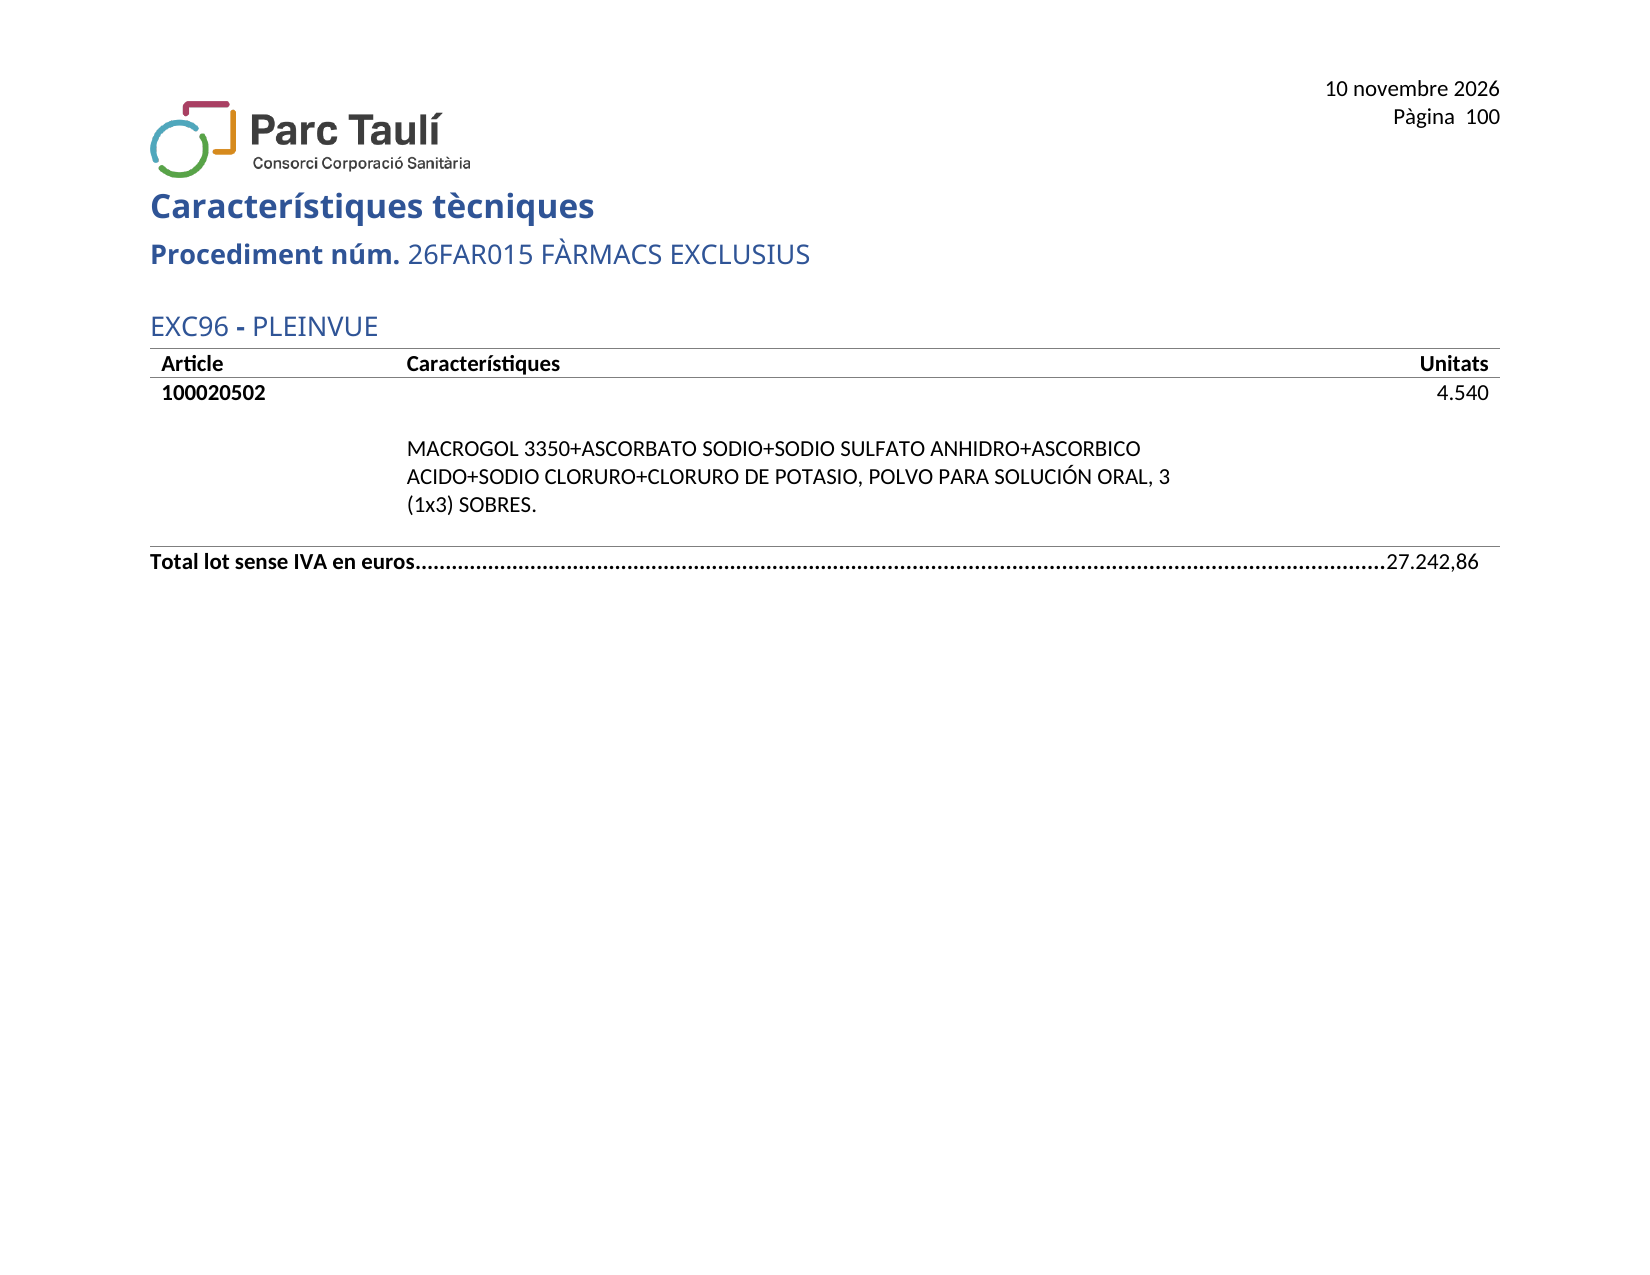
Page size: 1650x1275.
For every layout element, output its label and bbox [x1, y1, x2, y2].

picture [150, 101, 470, 178]
